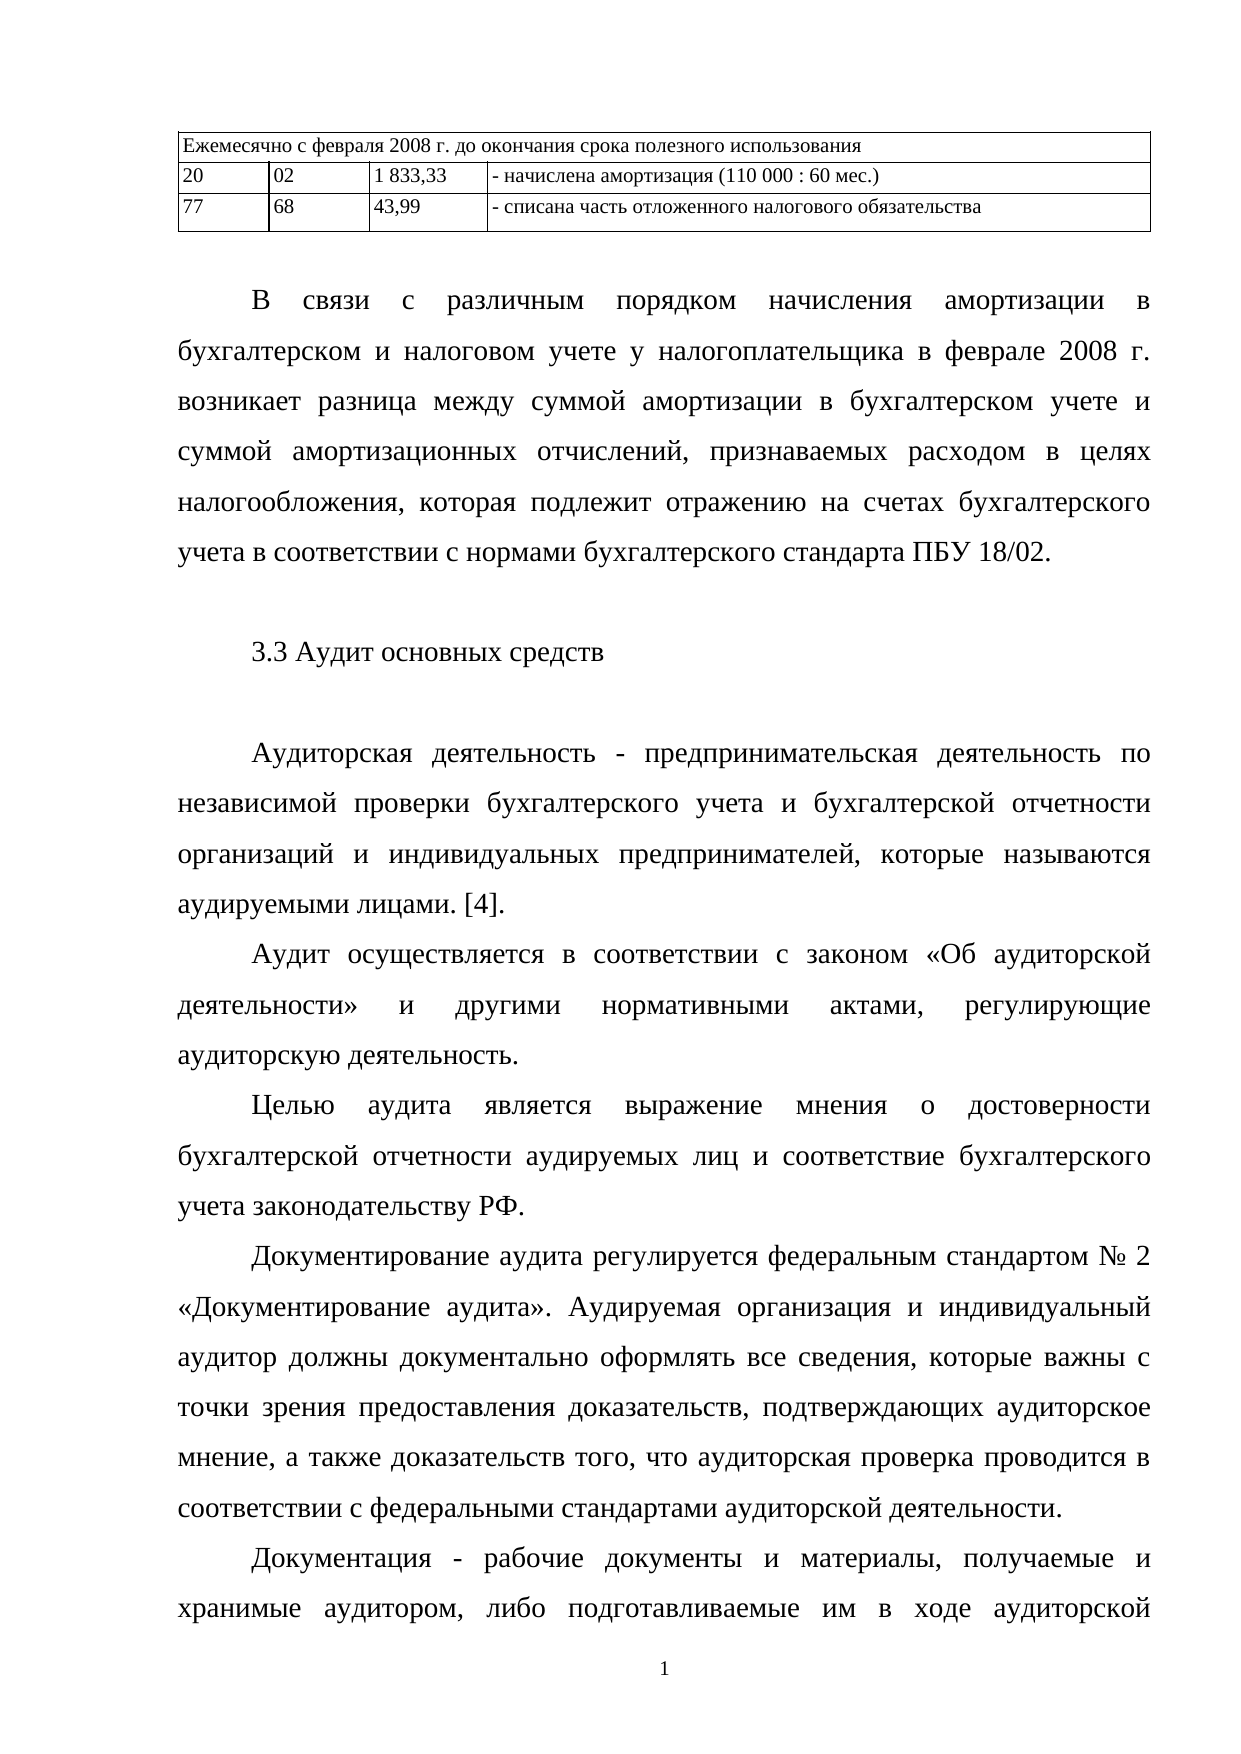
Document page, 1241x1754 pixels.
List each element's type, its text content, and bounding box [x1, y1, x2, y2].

text Целью аудита является выражение мнения о достоверности бухгалтерской отчетности аудируемых лиц и соответствие бухгалтерского учета законодательству РФ. [177, 1087, 1152, 1222]
text Аудиторская деятельность - предпринимательская деятельность по независимой проверки бухгалтерского учета и бухгалтерской отчетности организаций и индивидуальных предпринимателей, которые называются аудируемыми лицами. [4]. [177, 735, 1152, 920]
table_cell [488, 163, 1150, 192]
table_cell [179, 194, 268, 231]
text В связи с различным порядком начисления амортизации в бухгалтерском и налоговом учете у налогоплательщика в феврале . возникает разница между суммой амортизации в бухгалтерском учете и суммой амортизационных отчислений, признаваемых расходом в целях налогообложения, которая подлежит отражению на счетах бухгалтерского учета в соответствии с нормами бухгалтерского стандарта ПБУ 18/02. [177, 282, 1152, 567]
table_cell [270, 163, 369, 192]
text Аудит осуществляется в соответствии с законом «Об аудиторской деятельности» и другими нормативными актами, регулирующие аудиторскую деятельность. [177, 936, 1152, 1071]
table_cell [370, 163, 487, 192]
text Документирование аудита регулируется федеральным стандартом № 2 «Документирование аудита». Аудируемая организация и индивидуальный аудитор должны документально оформлять все сведения, которые важны с точки зрения предоставления доказательств, подтверждающих аудиторское мнение, а также доказательств того, что аудиторская проверка проводится в соответствии с федеральными стандартами аудиторской деятельности. [177, 1238, 1152, 1523]
text 3.3 Аудит основных средств [177, 634, 1152, 668]
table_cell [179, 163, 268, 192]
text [177, 1540, 1152, 1624]
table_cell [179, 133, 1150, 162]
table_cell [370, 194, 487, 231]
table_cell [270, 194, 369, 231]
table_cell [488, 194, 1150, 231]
